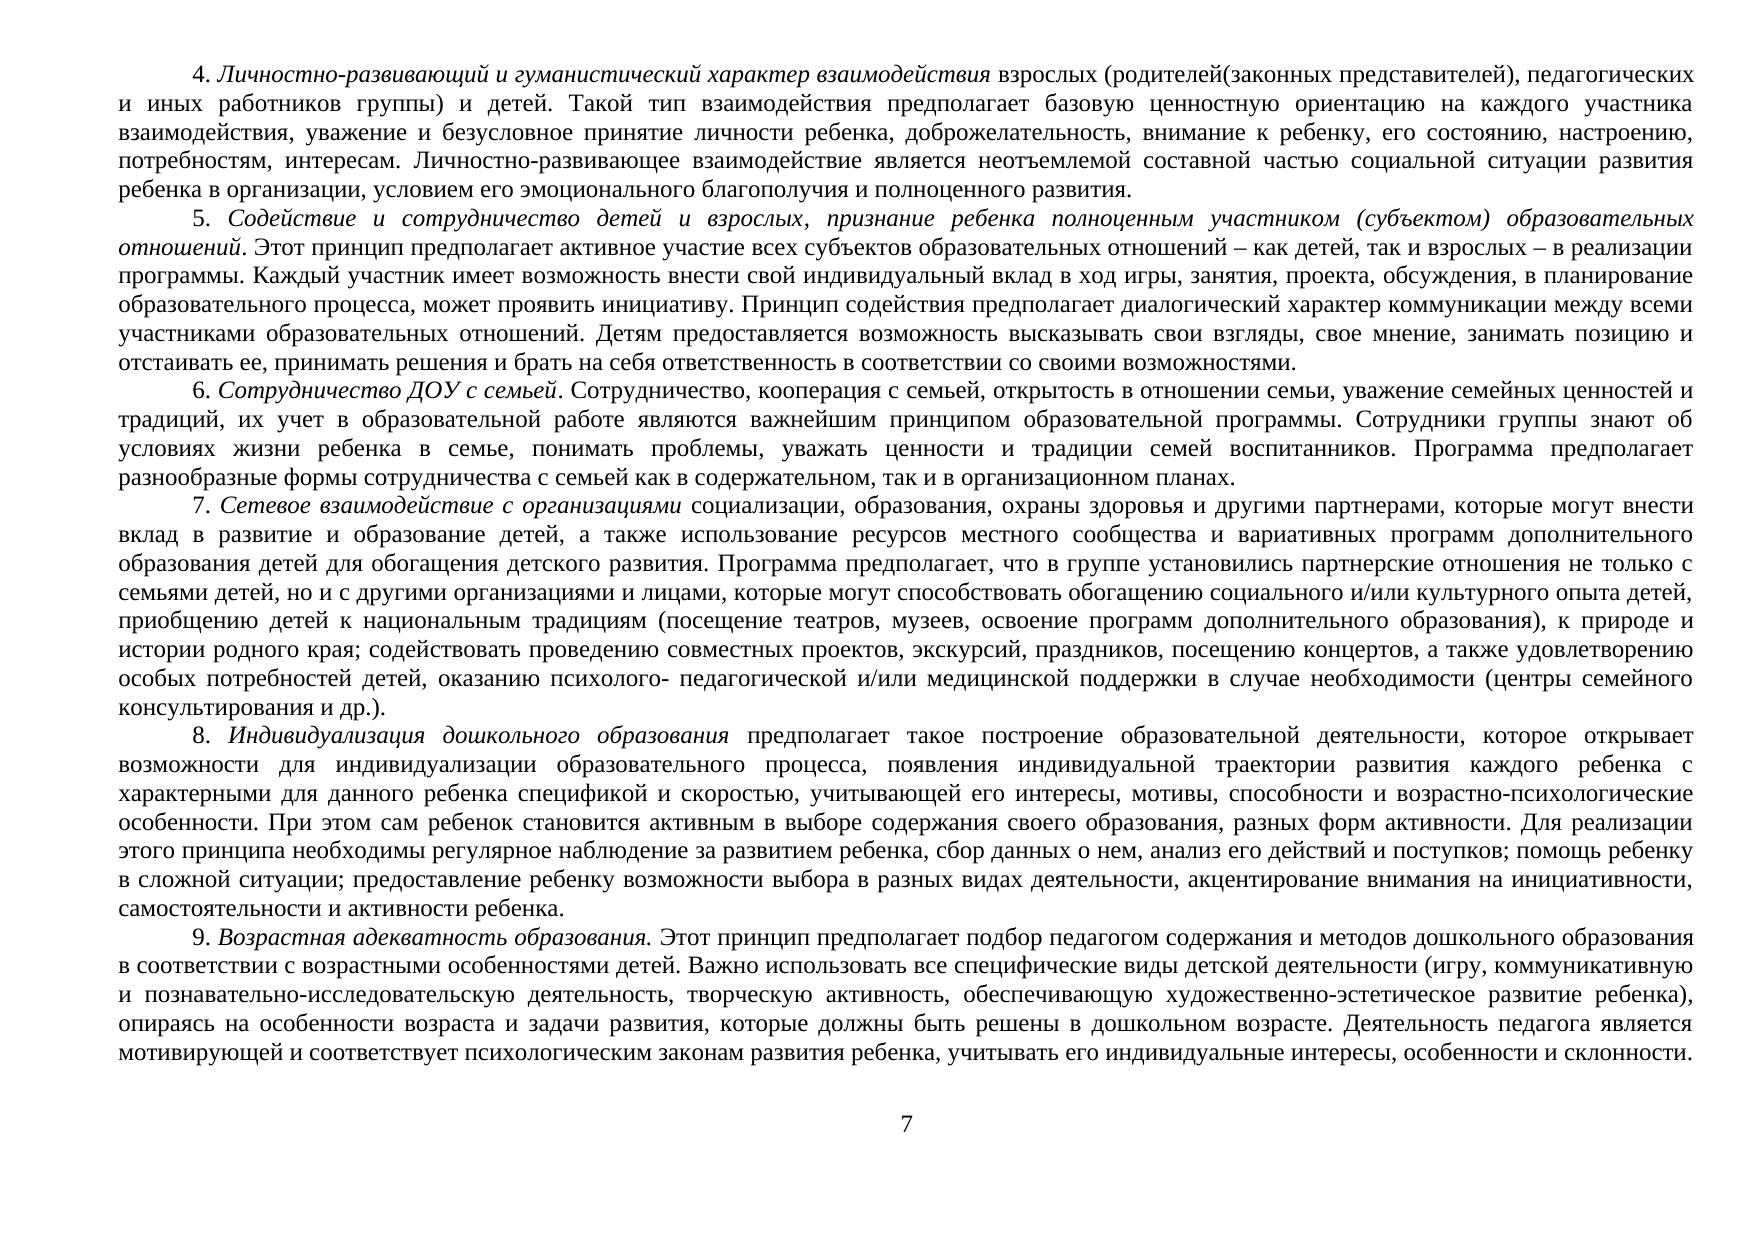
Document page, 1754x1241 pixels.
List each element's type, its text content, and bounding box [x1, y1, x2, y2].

text 5. Содействие и сотрудничество детей и взрослых, признание ребенка полноценным участником (субъектом) образовательных отношений. Этот принцип предполагает активное участие всех субъектов образовательных отношений – как детей, так и взрослых – в реализации программы. Каждый участник имеет возможность внести свой индивидуальный вклад в ход игры, занятия, проекта, обсуждения, в планирование образовательного процесса, может проявить инициативу. Принцип содействия предполагает диалогический характер коммуникации между всеми участниками образовательных отношений. Детям предоставляется возможность высказывать свои взгляды, свое мнение, занимать позицию и отстаивать ее, принимать решения и брать на себя ответственность в соответствии со своими возможностями. [118, 203, 1695, 375]
text 7. Сетевое взаимодействие с организациями социализации, образования, охраны здоровья и другими партнерами, которые могут внести вклад в развитие и образование детей, а также использование ресурсов местного сообщества и вариативных программ дополнительного образования детей для обогащения детского развития. Программа предполагает, что в группе установились партнерские отношения не только с семьями детей, но и с другими организациями и лицами, которые могут способствовать обогащению социального и/или культурного опыта детей, приобщению детей к национальным традициям (посещение театров, музеев, освоение программ дополнительного образования), к природе и истории родного края; содействовать проведению совместных проектов, экскурсий, праздников, посещению концертов, а также удовлетворению особых потребностей детей, оказанию психолого- педагогической и/или медицинской поддержки в случае необходимости (центры семейного консультирования и др.). [118, 490, 1695, 720]
text 9. Возрастная адекватность образования. Этот принцип предполагает подбор педагогом содержания и методов дошкольного образования в соответствии с возрастными особенностями детей. Важно использовать все специфические виды детской деятельности (игру, коммуникативную и познавательно-исследовательскую деятельность, творческую активность, обеспечивающую художественно-эстетическое развитие ребенка), опираясь на особенности возраста и задачи развития, которые должны быть решены в дошкольном возрасте. Деятельность педагога является мотивирующей и соответствует психологическим законам развития ребенка, учитывать его индивидуальные интересы, особенности и склонности. [118, 922, 1695, 1065]
text 8. Индивидуализация дошкольного образования предполагает такое построение образовательной деятельности, которое открывает возможности для индивидуализации образовательного процесса, появления индивидуальной траектории развития каждого ребенка с характерными для данного ребенка спецификой и скоростью, учитывающей его интересы, мотивы, способности и возрастно-психологические особенности. При этом сам ребенок становится активным в выборе содержания своего образования, разных форм активности. Для реализации этого принципа необходимы регулярное наблюдение за развитием ребенка, сбор данных о нем, анализ его действий и поступков; помощь ребенку в сложной ситуации; предоставление ребенку возможности выбора в разных видах деятельности, акцентирование внимания на инициативности, самостоятельности и активности ребенка. [118, 720, 1695, 922]
text 4. Личностно-развивающий и гуманистический характер взаимодействия взрослых (родителей(законных представителей), педагогических и иных работников группы) и детей. Такой тип взаимодействия предполагает базовую ценностную ориентацию на каждого участника взаимодействия, уважение и безусловное принятие личности ребенка, доброжелательность, внимание к ребенку, его состоянию, настроению, потребностям, интересам. Личностно-развивающее взаимодействие является неотъемлемой составной частью социальной ситуации развития ребенка в организации, условием его эмоционального благополучия и полноценного развития. [118, 59, 1695, 203]
text 6. Сотрудничество ДОУ с семьей. Сотрудничество, кооперация с семьей, открытость в отношении семьи, уважение семейных ценностей и традиций, их учет в образовательной работе являются важнейшим принципом образовательной программы. Сотрудники группы знают об условиях жизни ребенка в семье, понимать проблемы, уважать ценности и традиции семей воспитанников. Программа предполагает разнообразные формы сотрудничества с семьей как в содержательном, так и в организационном планах. [118, 375, 1695, 490]
